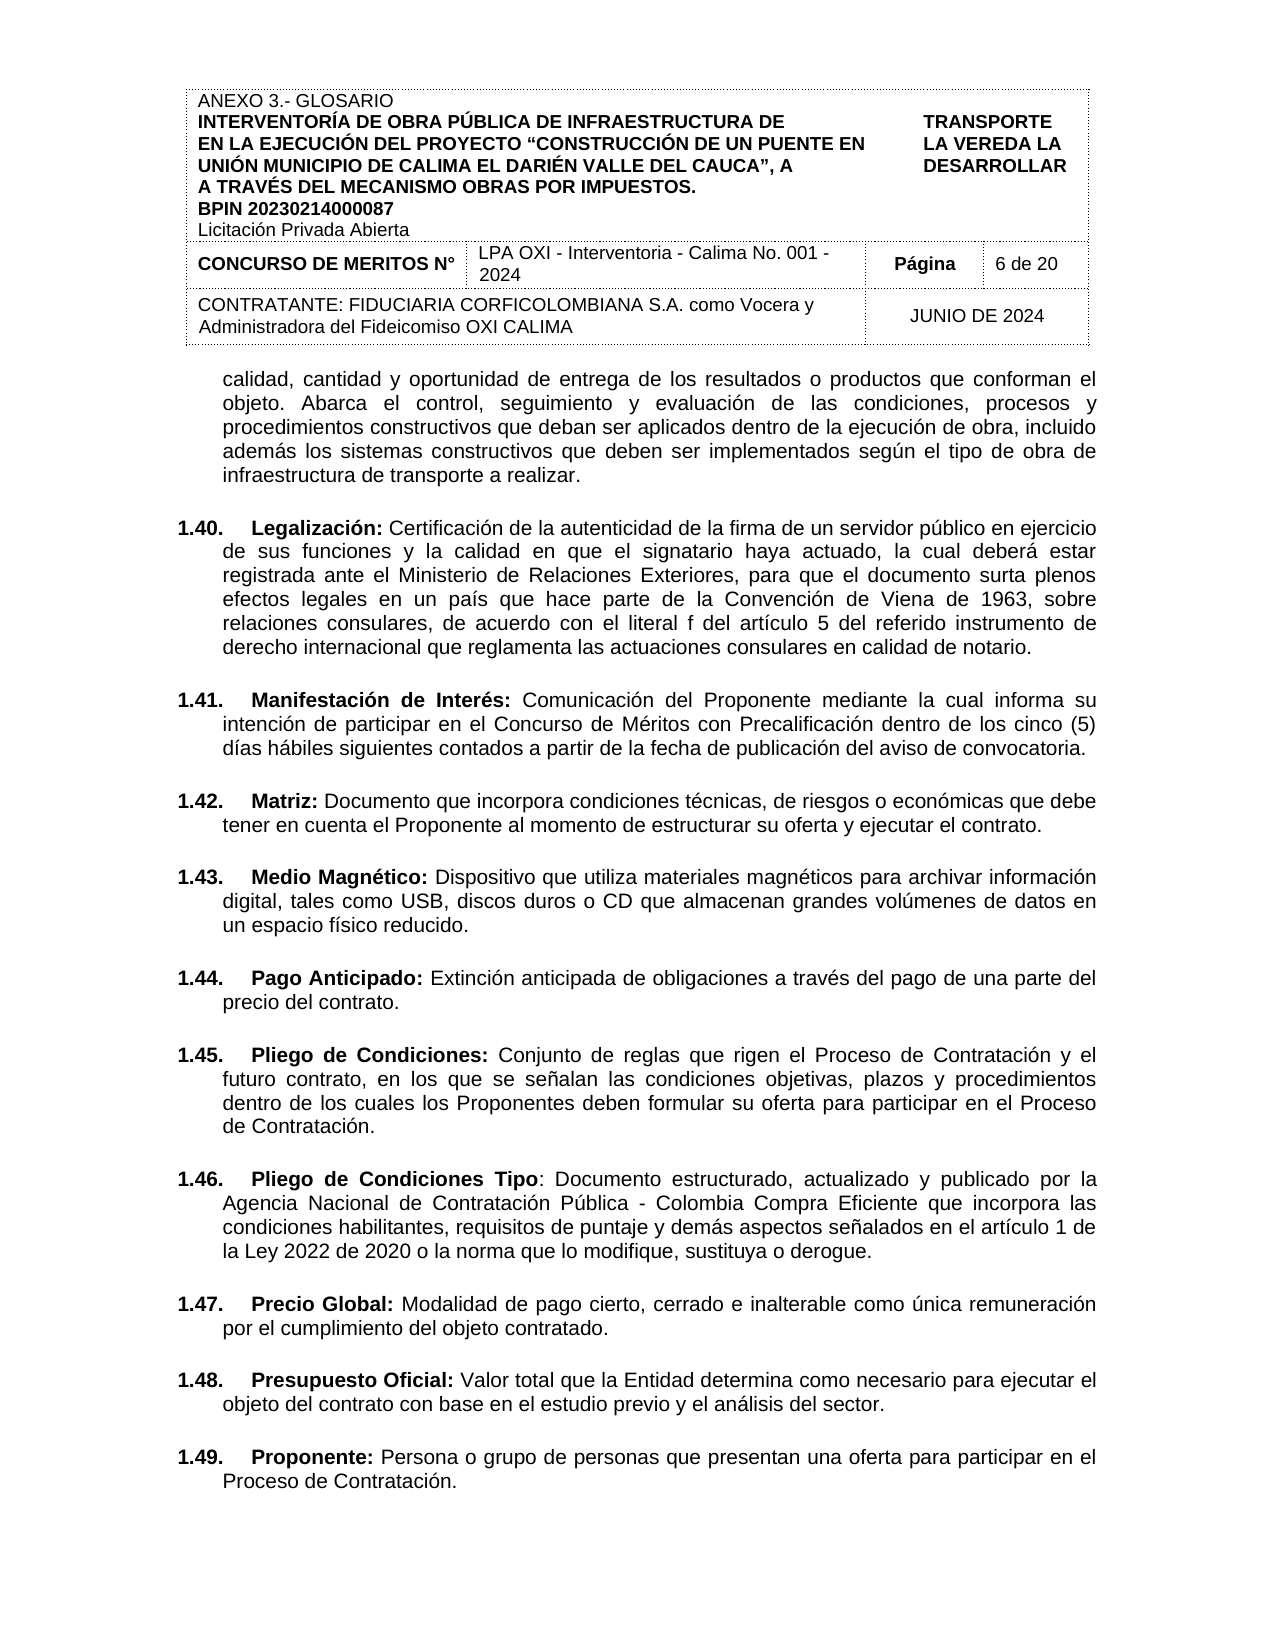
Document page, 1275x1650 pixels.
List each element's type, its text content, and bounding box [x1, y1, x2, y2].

list Precio Global: Modalidad de pago cierto, cerrado e inalterable como única remuneración por el cumplimiento del objeto contratado. [177, 1292, 1098, 1339]
list Legalización: Certificación de la autenticidad de la firma de un servidor público en ejercicio de sus funciones y la calidad en que el signatario haya actuado, la cual deberá estar registrada ante el Ministerio de Relaciones Exteriores, para que el documento surta plenos efectos legales en un país que hace parte de la Convención de Viena de 1963, sobre relaciones consulares, de acuerdo con el literal f del artículo 5 del referido instrumento de derecho internacional que reglamenta las actuaciones consulares en calidad de notario. [177, 515, 1098, 659]
list Pliego de Condiciones Tipo: Documento estructurado, actualizado y publicado por la Agencia Nacional de Contratación Pública - Colombia Compra Eficiente que incorpora las condiciones habilitantes, requisitos de puntaje y demás aspectos señalados en el artículo 1 de la Ley 2022 de 2020 o la norma que lo modifique, sustituya o derogue. [177, 1167, 1098, 1263]
list Pliego de Condiciones: Conjunto de reglas que rigen el Proceso de Contratación y el futuro contrato, en los que se señalan las condiciones objetivas, plazos y procedimientos dentro de los cuales los Proponentes deben formular su oferta para participar en el Proceso de Contratación. [177, 1042, 1098, 1138]
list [177, 367, 1098, 487]
list Presupuesto Oficial: Valor total que la Entidad determina como necesario para ejecutar el objeto del contrato con base en el estudio previo y el análisis del sector. [177, 1368, 1098, 1416]
list Manifestación de Interés: Comunicación del Proponente mediante la cual informa su intención de participar en el Concurso de Méritos con Precalificación dentro de los cinco (5) días hábiles siguientes contados a partir de la fecha de publicación del aviso de convocatoria. [177, 688, 1098, 760]
list Medio Magnético: Dispositivo que utiliza materiales magnéticos para archivar información digital, tales como USB, discos duros o CD que almacenan grandes volúmenes de datos en un espacio físico reducido. [177, 865, 1098, 937]
list Matriz: Documento que incorpora condiciones técnicas, de riesgos o económicas que debe tener en cuenta el Proponente al momento de estructurar su oferta y ejecutar el contrato. [177, 788, 1098, 836]
list Proponente: Persona o grupo de personas que presentan una oferta para participar en el Proceso de Contratación. [177, 1445, 1098, 1493]
list Pago Anticipado: Extinción anticipada de obligaciones a través del pago de una parte del precio del contrato. [177, 966, 1098, 1014]
